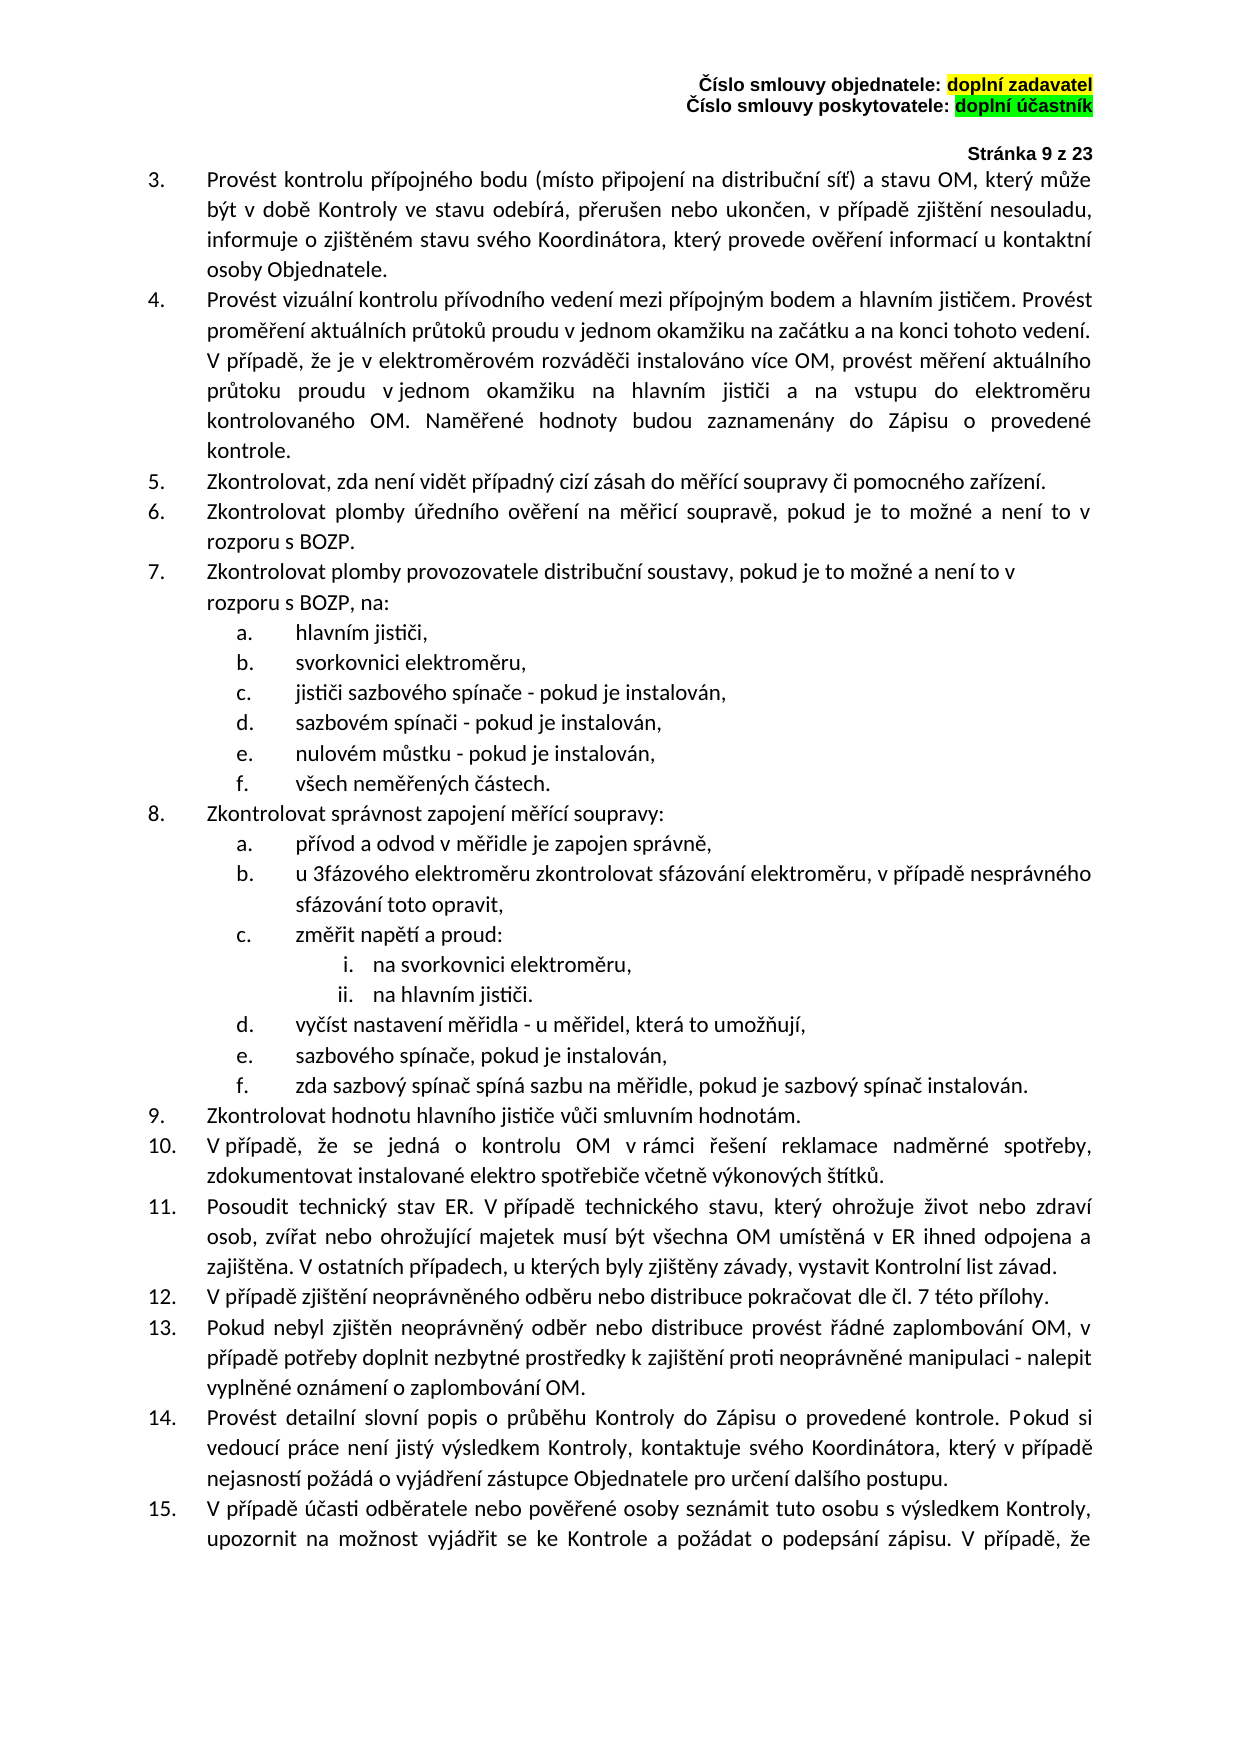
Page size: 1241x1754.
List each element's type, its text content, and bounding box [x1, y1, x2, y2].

list sazbového spínače, pokud je instalován, [236, 1041, 1093, 1069]
list Zkontrolovat plomby provozovatele distribuční soustavy, pokud je to možné a není to v rozporu s BOZP, na: [148, 557, 1093, 616]
list Zkontrolovat, zda není vidět případný cizí zásah do měřící soupravy či pomocného zařízení. [148, 467, 1093, 495]
list Provést kontrolu přípojného bodu (místo připojení na distribuční síť) a stavu OM, který může být v době Kontroly ve stavu odebírá, přerušen nebo ukončen, v případě zjištění nesouladu, informuje o zjištěném stavu svého Koordinátora, který provede ověření informací u kontaktní osoby Objednatele. [148, 165, 1093, 283]
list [148, 1494, 1093, 1552]
list V případě zjištění neoprávněného odběru nebo distribuce pokračovat dle čl. 7 této přílohy. [148, 1282, 1093, 1311]
list Posoudit technický stav ER. V případě technického stavu, který ohrožuje život nebo zdraví osob, zvířat nebo ohrožující majetek musí být všechna OM umístěná v ER ihned odpojena a zajištěna. V ostatních případech, u kterých byly zjištěny závady, vystavit Kontrolní list závad. [148, 1192, 1093, 1280]
list Provést vizuální kontrolu přívodního vedení mezi přípojným bodem a hlavním jističem. Provést proměření aktuálních průtoků proudu v jednom okamžiku na začátku a na konci tohoto vedení. V případě, že je v elektroměrovém rozváděči instalováno více OM, provést měření aktuálního průtoku proudu v jednom okamžiku na hlavním jističi a na vstupu do elektroměru kontrolovaného OM. Naměřené hodnoty budou zaznamenány do Zápisu o provedené kontrole. [148, 286, 1093, 465]
list Provést detailní slovní popis o průběhu Kontroly do Zápisu o provedené kontrole. Pokud si vedoucí práce není jistý výsledkem Kontroly, kontaktuje svého Koordinátora, který v případě nejasností požádá o vyjádření zástupce Objednatele pro určení dalšího postupu. [148, 1403, 1093, 1492]
list Pokud nebyl zjištěn neoprávněný odběr nebo distribuce provést řádné zaplombování OM, v případě potřeby doplnit nezbytné prostředky k zajištění proti neoprávněné manipulaci - nalepit vyplněné oznámení o zaplombování OM. [148, 1313, 1093, 1401]
list změřit napětí a proud: [236, 920, 1093, 948]
list Zkontrolovat plomby úředního ověření na měřicí soupravě, pokud je to možné a není to v rozporu s BOZP. [148, 497, 1093, 555]
list Zkontrolovat správnost zapojení měřící soupravy: [148, 799, 1093, 827]
list nulovém můstku - pokud je instalován, [236, 739, 1093, 767]
list zda sazbový spínač spíná sazbu na měřidle, pokud je sazbový spínač instalován. [236, 1071, 1093, 1099]
list na hlavním jističi. [354, 980, 1093, 1008]
list Zkontrolovat hodnotu hlavního jističe vůči smluvním hodnotám. [148, 1101, 1093, 1129]
list všech neměřených částech. [236, 769, 1093, 797]
list přívod a odvod v měřidle je zapojen správně, [236, 829, 1093, 857]
list vyčíst nastavení měřidla - u měřidel, která to umožňují, [236, 1011, 1093, 1039]
list na svorkovnici elektroměru, [354, 950, 1093, 978]
list u 3fázového elektroměru zkontrolovat sfázování elektroměru, v případě nesprávného sfázování toto opravit, [236, 859, 1093, 918]
list hlavním jističi, [236, 618, 1093, 646]
list jističi sazbového spínače - pokud je instalován, [236, 678, 1093, 706]
list sazbovém spínači - pokud je instalován, [236, 708, 1093, 737]
list V případě, že se jedná o kontrolu OM v rámci řešení reklamace nadměrné spotřeby, zdokumentovat instalované elektro spotřebiče včetně výkonových štítků. [148, 1131, 1093, 1190]
list svorkovnici elektroměru, [236, 648, 1093, 676]
